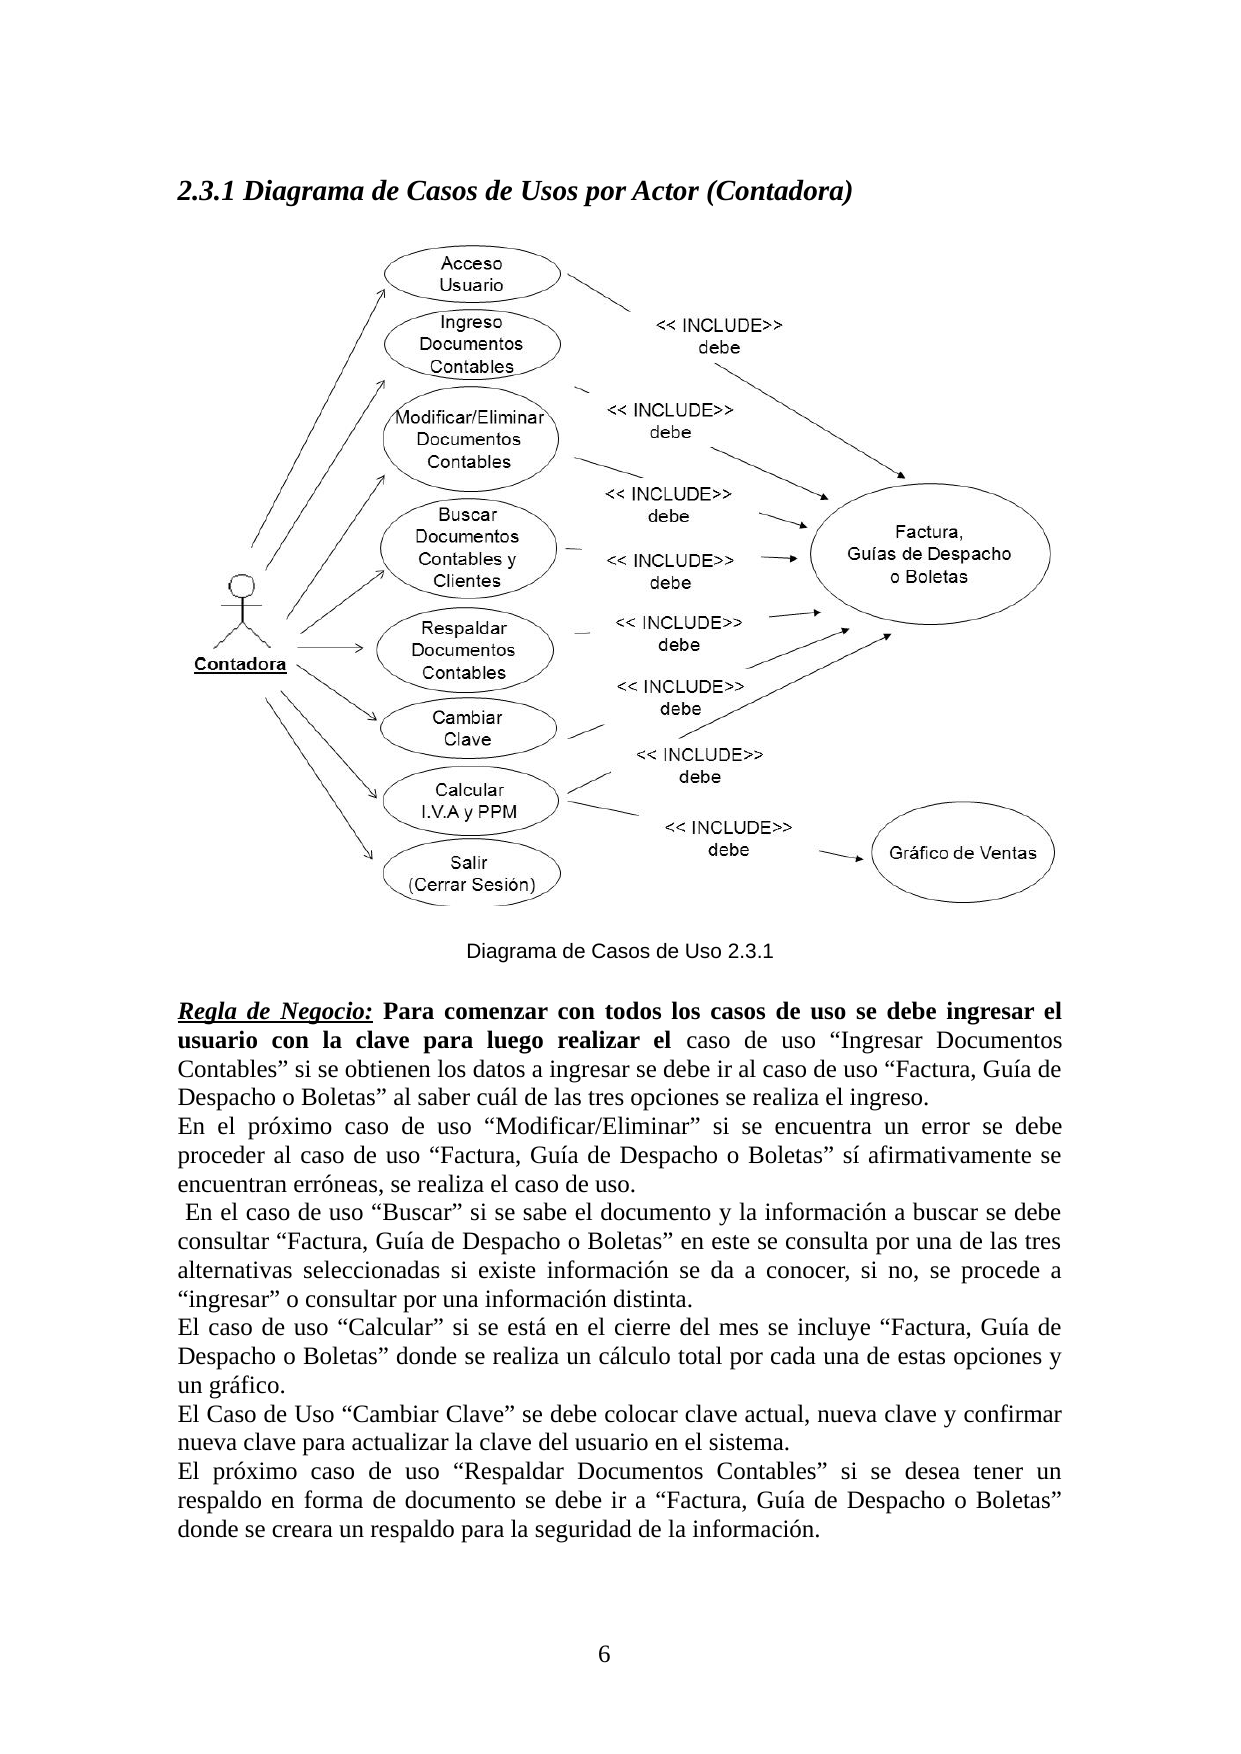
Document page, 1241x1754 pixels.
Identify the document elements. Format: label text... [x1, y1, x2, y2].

text El Caso de Uso “Cambiar Clave” se debe colocar clave actual, nueva clave y confirmar nueva clave para actualizar la clave del usuario en el sistema. [177, 1399, 1063, 1456]
picture [177, 242, 1064, 906]
text En el caso de uso “Buscar” si se sabe el documento y la información a buscar se debe consultar “Factura, Guía de Despacho o Boletas” en este se consulta por una de las tres alternativas seleccionadas si existe información se da a conocer, si no, se procede a “ingresar” o consultar por una información distinta. [177, 1197, 1063, 1312]
text En el próximo caso de uso “Modificar/Eliminar” si se encuentra un error se debe proceder al caso de uso “Factura, Guía de Despacho o Boletas” sí afirmativamente se encuentran erróneas, se realiza el caso de uso. [177, 1111, 1063, 1197]
text El caso de uso “Calcular” si se está en el cierre del mes se incluye “Factura, Guía de Despacho o Boletas” donde se realiza un cálculo total por cada una de estas opciones y un gráfico. [177, 1312, 1063, 1399]
text El próximo caso de uso “Respaldar Documentos Contables” si se desea tener un respaldo en forma de documento se debe ir a “Factura, Guía de Despacho o Boletas” donde se creara un respaldo para la seguridad de la información. [177, 1456, 1063, 1542]
text Diagrama de Casos de Uso 2.3.1 [177, 939, 1063, 963]
subtitle 2.3.1 Diagrama de Casos de Usos por Actor (Contadora) [177, 173, 1063, 206]
text Regla de Negocio: Para comenzar con todos los casos de uso se debe ingresar el usuario con la clave para luego realizar el caso de uso “Ingresar Documentos Contables” si se obtienen los datos a ingresar se debe ir al caso de uso “Factura, Guía de Despacho o Boletas” al saber cuál de las tres opciones se realiza el ingreso. [177, 996, 1063, 1111]
